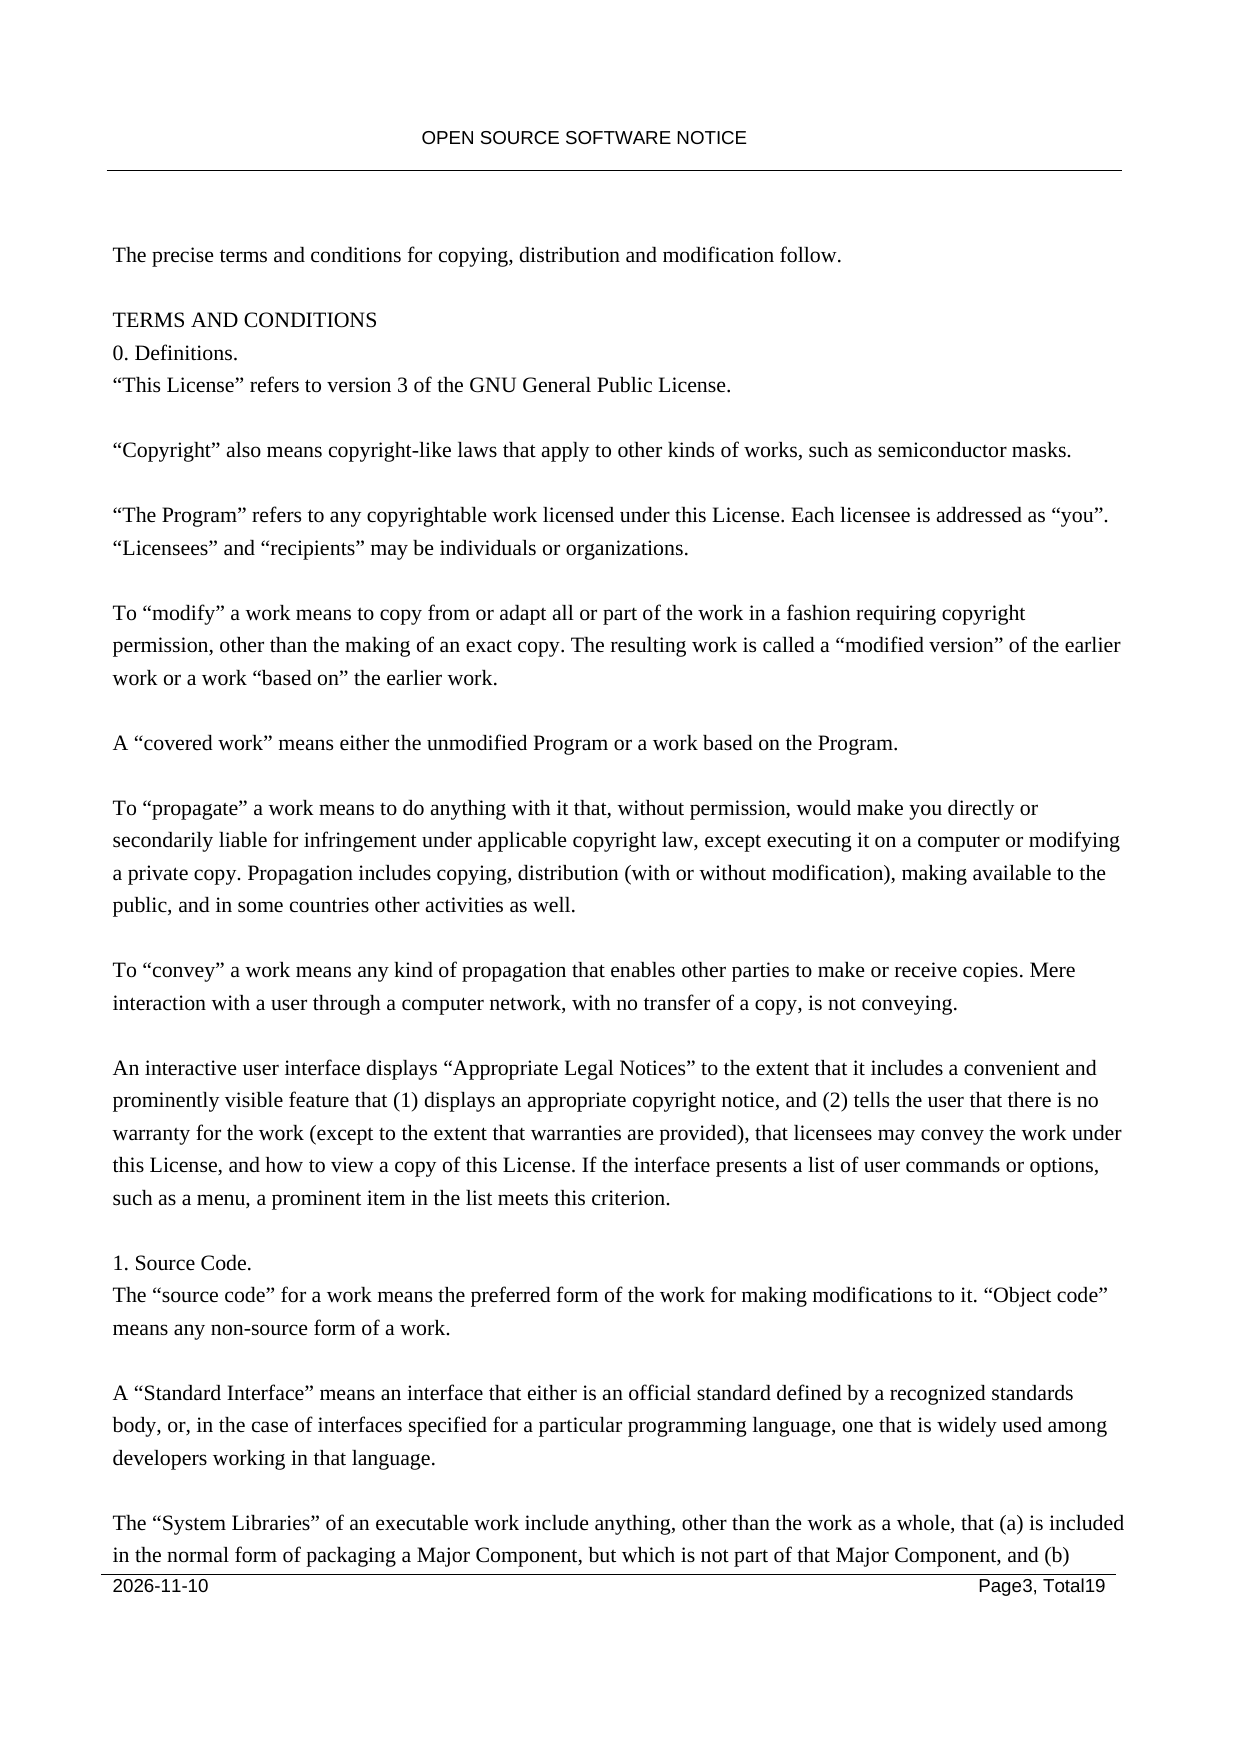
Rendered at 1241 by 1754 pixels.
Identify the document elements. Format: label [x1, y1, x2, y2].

text [112, 206, 1128, 1571]
